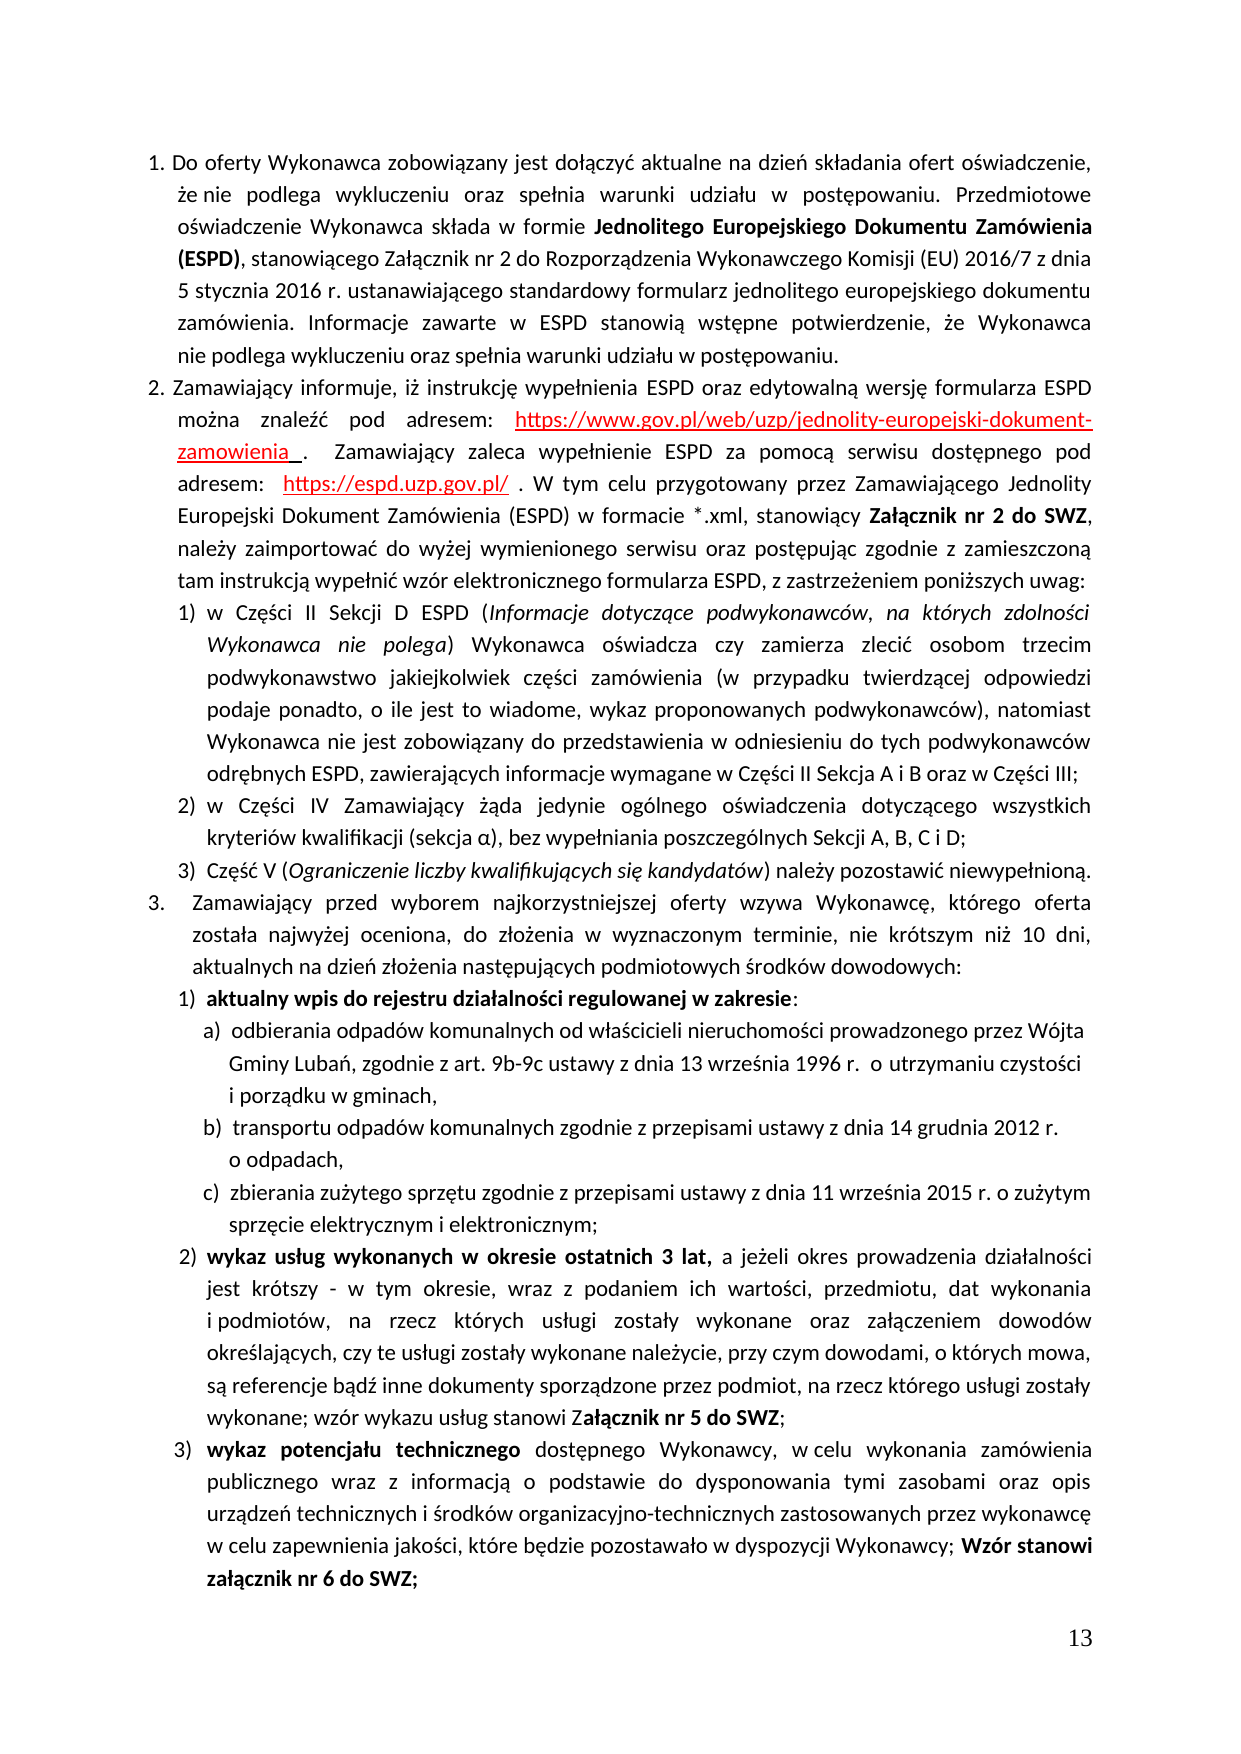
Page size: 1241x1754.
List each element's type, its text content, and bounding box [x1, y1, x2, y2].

list 1) aktualny wpis do rejestru działalności regulowanej w zakresie: [148, 984, 1093, 1012]
list c) zbierania zużytego sprzętu zgodnie z przepisami ustawy z dnia 11 września 2015 r. o zużytym [148, 1178, 1093, 1206]
text 2) wykaz usług wykonanych w okresie ostatnich 3 lat, a jeżeli okres prowadzenia działalności jest krótszy - w tym okresie, wraz z podaniem ich wartości, przedmiotu, dat wykonania i podmiotów, na rzecz których usługi zostały wykonane oraz załączeniem dowodów określających, czy te usługi zostały wykonane należycie, przy czym dowodami, o których mowa, są referencje bądź inne dokumenty sporządzone przez podmiot, na rzecz którego usługi zostały wykonane; wzór wykazu usług stanowi Załącznik nr 5 do SWZ; [148, 1242, 1093, 1431]
text 1. Do oferty Wykonawca zobowiązany jest dołączyć aktualne na dzień składania ofert oświadczenie, że nie podlega wykluczeniu oraz spełnia warunki udziału w postępowaniu. Przedmiotowe oświadczenie Wykonawca składa w formie Jednolitego Europejskiego Dokumentu Zamówienia (ESPD), stanowiącego Załącznik nr 2 do Rozporządzenia Wykonawczego Komisji (EU) 2016/7 z dnia 5 stycznia 2016 r. ustanawiającego standardowy formularz jednolitego europejskiego dokumentu zamówienia. Informacje zawarte w ESPD stanowią wstępne potwierdzenie, że Wykonawca nie podlega wykluczeniu oraz spełnia warunki udziału w postępowaniu. [148, 148, 1093, 369]
list i porządku w gminach, [148, 1081, 1093, 1109]
text 3. Zamawiający przed wyborem najkorzystniejszej oferty wzywa Wykonawcę, którego oferta została najwyżej oceniona, do złożenia w wyznaczonym terminie, nie krótszym niż 10 dni, aktualnych na dzień złożenia następujących podmiotowych środków dowodowych: [148, 888, 1093, 980]
text 1) w Części II Sekcji D ESPD (Informacje dotyczące podwykonawców, na których zdolności Wykonawca nie polega) Wykonawca oświadcza czy zamierza zlecić osobom trzecim podwykonawstwo jakiejkolwiek części zamówienia (w przypadku twierdzącej odpowiedzi podaje ponadto, o ile jest to wiadome, wykaz proponowanych podwykonawców), natomiast Wykonawca nie jest zobowiązany do przedstawienia w odniesieniu do tych podwykonawców odrębnych ESPD, zawierających informacje wymagane w Części II Sekcja A i B oraz w Części III; [177, 598, 1093, 787]
text 2) w Części IV Zamawiający żąda jedynie ogólnego oświadczenia dotyczącego wszystkich kryteriów kwalifikacji (sekcja α), bez wypełniania poszczególnych Sekcji A, B, C i D; [177, 791, 1093, 852]
list b) transportu odpadów komunalnych zgodnie z przepisami ustawy z dnia 14 grudnia 2012 r. [148, 1113, 1093, 1141]
list o odpadach, [148, 1145, 1093, 1173]
list Gminy Lubań, zgodnie z art. 9b-9c ustawy z dnia 13 września 1996 r. o utrzymaniu czystości [148, 1049, 1093, 1077]
list sprzęcie elektrycznym i elektronicznym; [148, 1210, 1093, 1238]
text 3) wykaz potencjału technicznego dostępnego Wykonawcy, w celu wykonania zamówienia publicznego wraz z informacją o podstawie do dysponowania tymi zasobami oraz opis urządzeń technicznych i środków organizacyjno-technicznych zastosowanych przez wykonawcę w celu zapewnienia jakości, które będzie pozostawało w dyspozycji Wykonawcy; Wzór stanowi załącznik nr 6 do SWZ; [148, 1435, 1093, 1592]
text 2. Zamawiający informuje, iż instrukcję wypełnienia ESPD oraz edytowalną wersję formularza ESPD można znaleźć pod adresem: https://www.gov.pl/web/uzp/jednolity-europejski-dokument-zamowienia . Zamawiający zaleca wypełnienie ESPD za pomocą serwisu dostępnego pod adresem: https://espd.uzp.gov.pl/ . W tym celu przygotowany przez Zamawiającego Jednolity Europejski Dokument Zamówienia (ESPD) w formacie *.xml, stanowiący Załącznik nr 2 do SWZ, należy zaimportować do wyżej wymienionego serwisu oraz postępując zgodnie z zamieszczoną tam instrukcją wypełnić wzór elektronicznego formularza ESPD, z zastrzeżeniem poniższych uwag: [148, 373, 1093, 594]
text 3) Część V (Ograniczenie liczby kwalifikujących się kandydatów) należy pozostawić niewypełnioną. [177, 856, 1093, 884]
list a) odbierania odpadów komunalnych od właścicieli nieruchomości prowadzonego przez Wójta [148, 1017, 1093, 1045]
